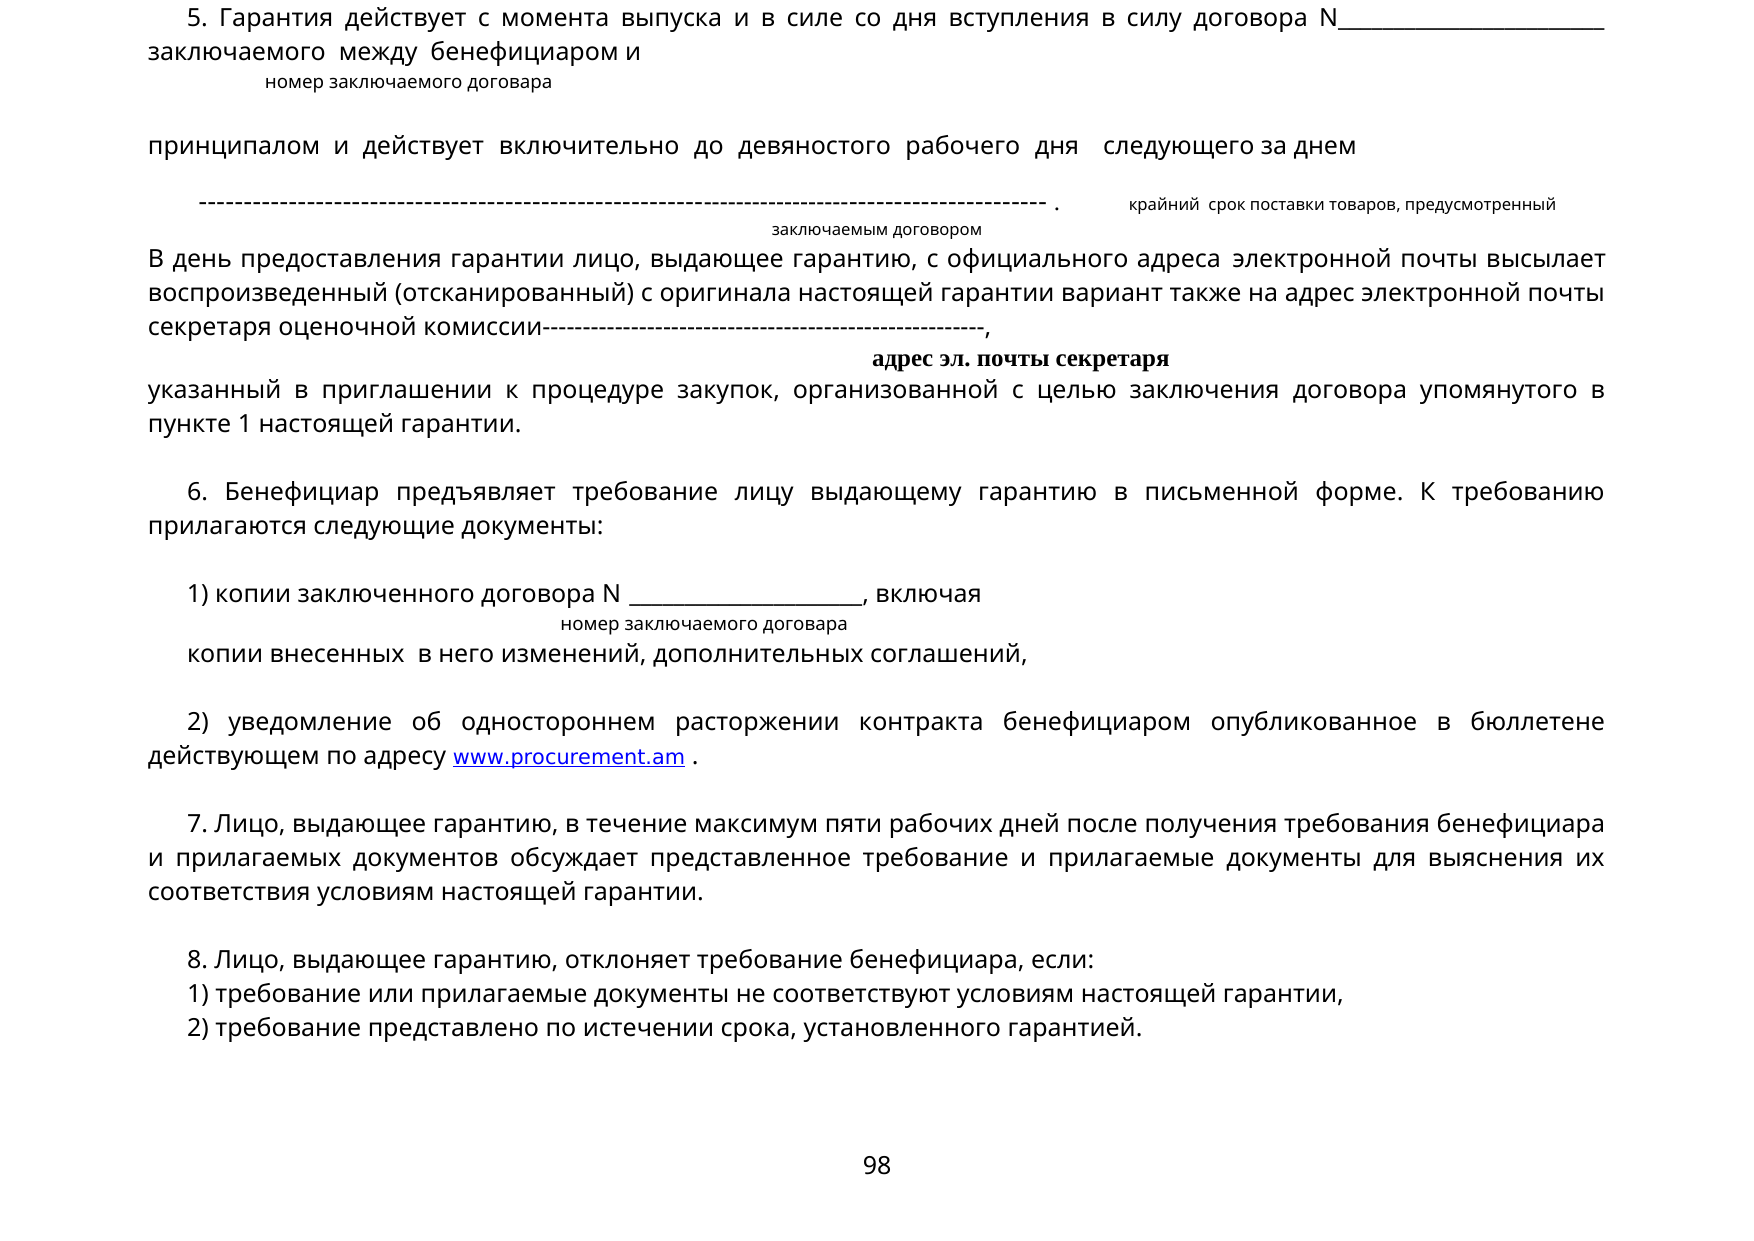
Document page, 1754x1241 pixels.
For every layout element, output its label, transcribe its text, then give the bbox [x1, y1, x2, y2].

text 7. Лицо, выдающее гарантию, в течение максимум пяти рабочих дней после получения требования бенефициара и прилагаемых документов обсуждает представленное требование и прилагаемые документы для выяснения их соответствия условиям настоящей гарантии. [148, 806, 1606, 908]
text копии внесенных в него изменений, дополнительных соглашений, [148, 635, 1606, 669]
text В день предоставления гарантии лицо, выдающее гарантию, с официального адреса электронной почты высылает воспроизведенный (отсканированный) с оригинала настоящей гарантии вариант также на адрес электронной почты секретаря оценочной комиссии-------------------------------------------------------, [148, 240, 1606, 343]
text 6. Бенефициар предъявляет требование лицу выдающему гарантию в письменной форме. К требованию прилагаются следующие документы: [148, 473, 1606, 542]
text принципалом и действует включительно до девяностого рабочего дня следующего за днем [148, 128, 1606, 162]
text 1) копии заключенного договора N _____________________, включая [148, 576, 1606, 610]
text 2) требование представлено по истечении срока, установленного гарантией. [148, 1010, 1606, 1044]
text 5. Гарантия действует с момента выпуска и в силе со дня вступления в силу договора N________________________ заключаемого между бенефициаром и [148, 0, 1606, 68]
text номер заключаемого договара [148, 68, 1606, 94]
text 1) требование или прилагаемые документы не соответствуют условиям настоящей гарантии, [148, 976, 1606, 1010]
text указанный в приглашении к процедуре закупок, организованной с целью заключения договора упомянутого в пункте 1 настоящей гарантии. [148, 371, 1606, 439]
text ------------------------------------------------------------------------------------------------ . крайний срок поставки товаров, предусмотренный заключаемым договором [148, 184, 1606, 240]
text адрес эл. почты секретаря [148, 343, 1606, 371]
text номер заключаемого договара [148, 610, 1606, 635]
text 8. Лицо, выдающее гарантию, отклоняет требование бенефициара, если: [148, 942, 1606, 976]
text 2) уведомление об одностороннем расторжении контракта бенефициаром опубликованное в бюллетене действующем по адресу www.procurement.am . [148, 703, 1606, 772]
